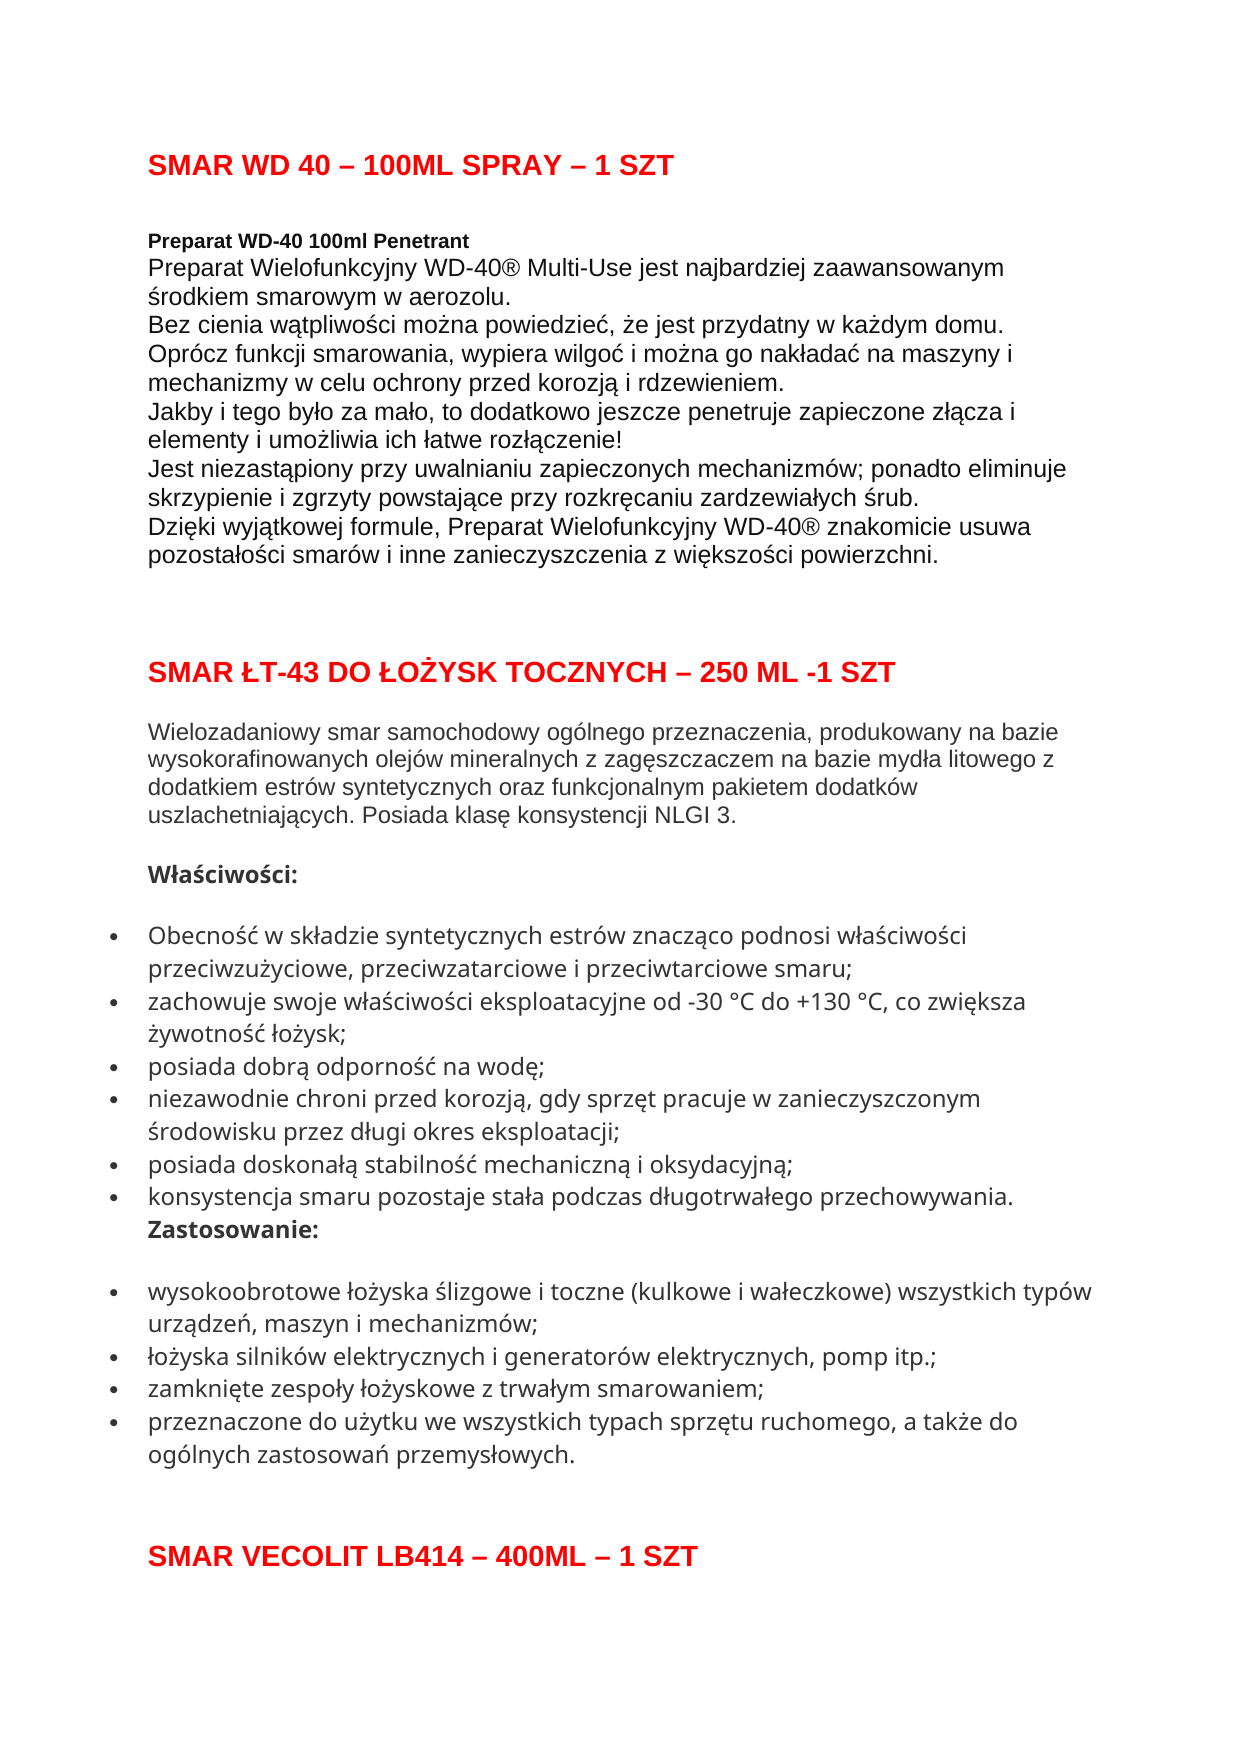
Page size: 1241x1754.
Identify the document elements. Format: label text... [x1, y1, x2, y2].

list przeznaczone do użytku we wszystkich typach sprzętu ruchomego, a także do ogólnych zastosowań przemysłowych. [110, 1405, 1093, 1470]
list wysokoobrotowe łożyska ślizgowe i toczne (kulkowe i wałeczkowe) wszystkich typów urządzeń, maszyn i mechanizmów; [110, 1274, 1093, 1339]
text Preparat WD-40 100ml Penetrant [148, 229, 1093, 253]
list posiada dobrą odporność na wodę; [110, 1049, 1093, 1082]
text Dzięki wyjątkowej formule, Preparat Wielofunkcyjny WD-40® znakomicie usuwa pozostałości smarów i inne zanieczyszczenia z większości powierzchni. [148, 512, 1093, 569]
text Jakby i tego było za mało, to dodatkowo jeszcze penetruje zapieczone złącza i elementy i umożliwia ich łatwe rozłączenie! Jest niezastąpiony przy uwalnianiu zapieczonych mechanizmów; ponadto eliminuje skrzypienie i zgrzyty powstające przy rozkręcaniu zardzewiałych śrub. [148, 397, 1093, 512]
list konsystencja smaru pozostaje stała podczas długotrwałego przechowywania. [110, 1180, 1093, 1213]
text SMAR WD 40 – 100ML SPRAY – 1 SZT [148, 148, 1093, 181]
text Zastosowanie: [148, 1213, 1093, 1245]
text SMAR VECOLIT LB414 – 400ML – 1 SZT [148, 1539, 1093, 1573]
list posiada doskonałą stabilność mechaniczną i oksydacyjną; [110, 1147, 1093, 1180]
list niezawodnie chroni przed korozją, gdy sprzęt pracuje w zanieczyszczonym środowisku przez długi okres eksploatacji; [110, 1082, 1093, 1147]
text SMAR ŁT-43 DO ŁOŻYSK TOCZNYCH – 250 ML -1 SZT [148, 656, 1093, 689]
list zamknięte zespoły łożyskowe z trwałym smarowaniem; [110, 1372, 1093, 1405]
text Właściwości: [148, 857, 1093, 890]
list łożyska silników elektrycznych i generatorów elektrycznych, pomp itp.; [110, 1339, 1093, 1372]
text Wielozadaniowy smar samochodowy ogólnego przeznaczenia, produkowany na bazie wysokorafinowanych olejów mineralnych z zagęszczaczem na bazie mydła litowego z dodatkiem estrów syntetycznych oraz funkcjonalnym pakietem dodatków uszlachetniających. Posiada klasę konsystencji NLGI 3. [148, 718, 1093, 828]
text Preparat Wielofunkcyjny WD-40® Multi-Use jest najbardziej zaawansowanym środkiem smarowym w aerozolu. Bez cienia wątpliwości można powiedzieć, że jest przydatny w każdym domu. Oprócz funkcji smarowania, wypiera wilgoć i można go nakładać na maszyny i mechanizmy w celu ochrony przed korozją i rdzewieniem. [148, 253, 1093, 397]
list Obecność w składzie syntetycznych estrów znacząco podnosi właściwości przeciwzużyciowe, przeciwzatarciowe i przeciwtarciowe smaru; [110, 919, 1093, 984]
list zachowuje swoje właściwości eksploatacyjne od -30 °C do +130 °C, co zwiększa żywotność łożysk; [110, 984, 1093, 1049]
